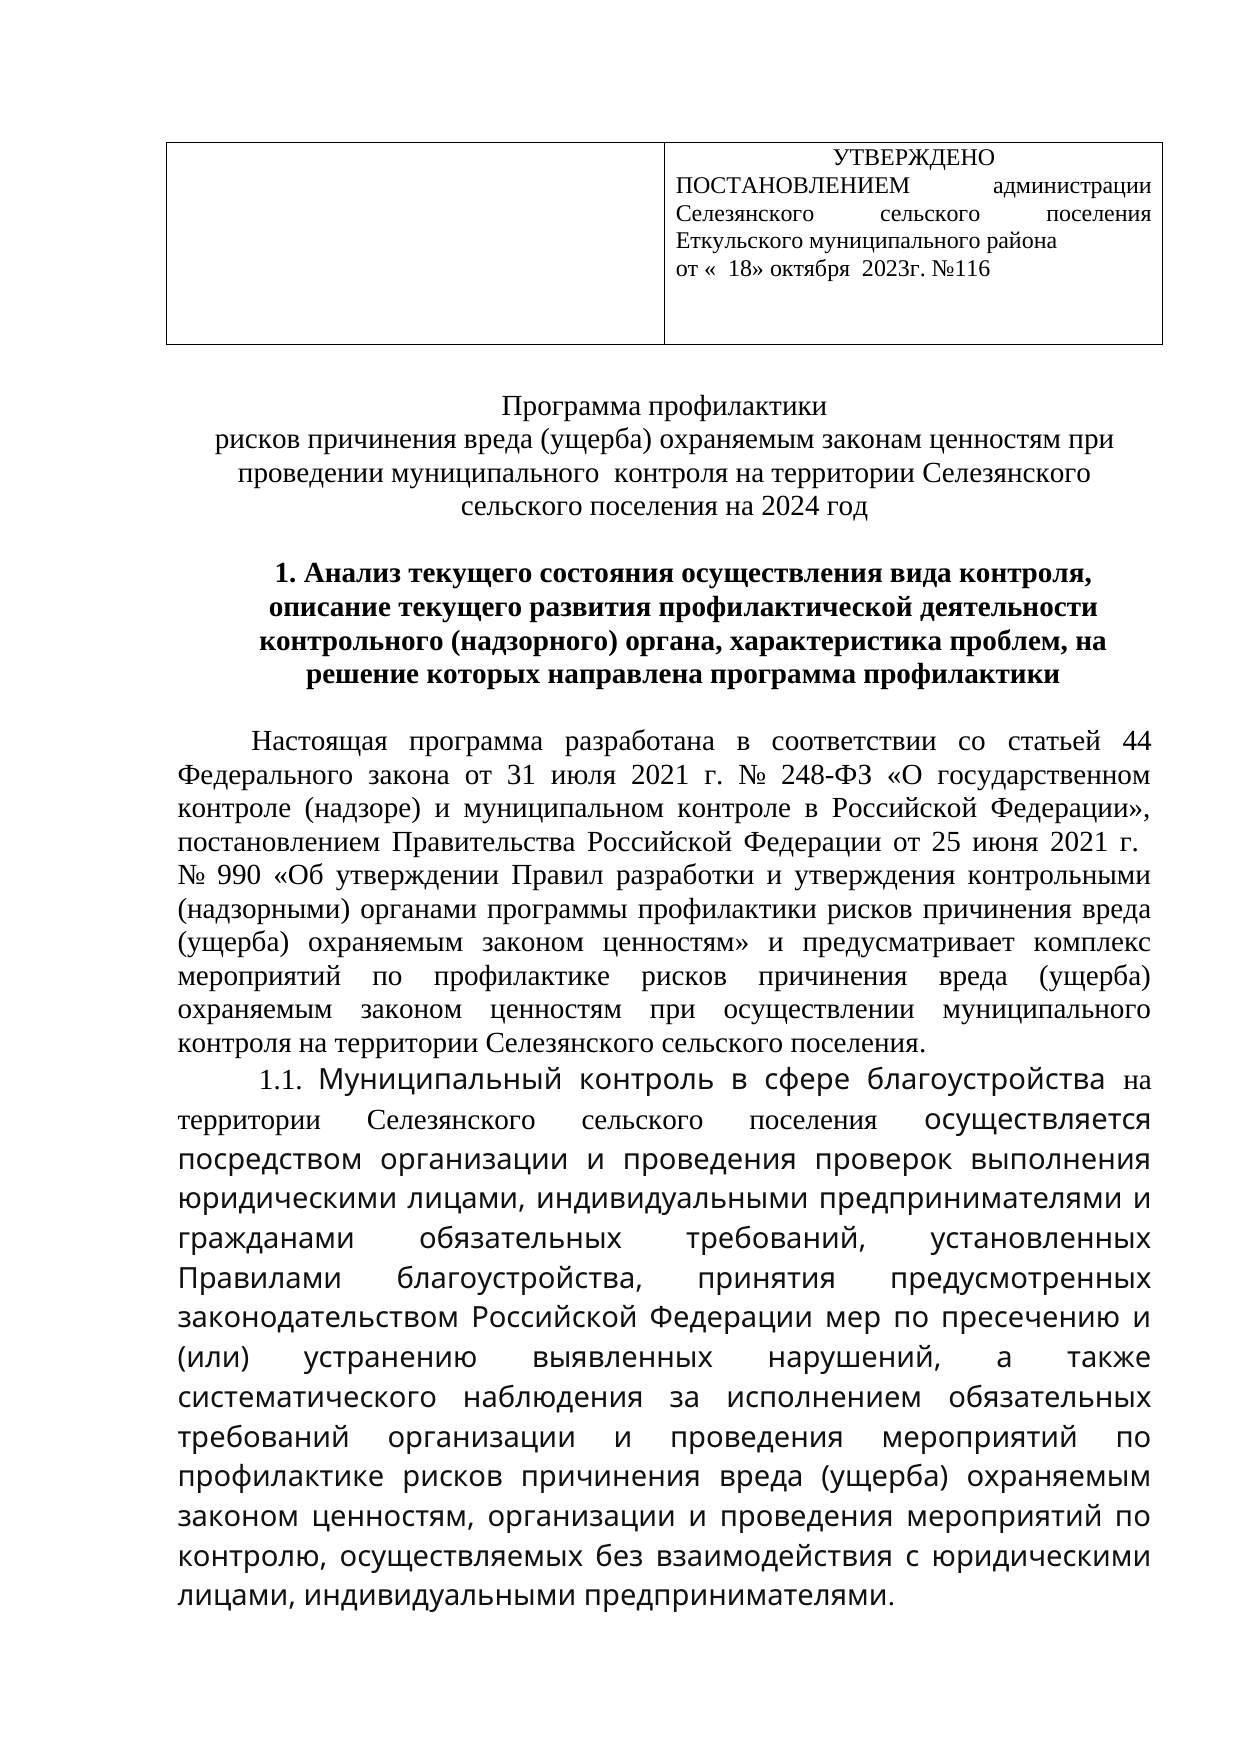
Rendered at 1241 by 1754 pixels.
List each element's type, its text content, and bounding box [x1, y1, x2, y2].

text 1. Анализ текущего состояния осуществления вида контроля, описание текущего развития профилактической деятельности контрольного (надзорного) органа, характеристика проблем, на решение которых направлена программа профилактики [215, 556, 1152, 690]
text 1.1. Муниципальный контроль в сфере благоустройства на территории Селезянского сельского поселения осуществляется посредством организации и проведения проверок выполнения юридическими лицами, индивидуальными предпринимателями и гражданами обязательных требований, установленных Правилами благоустройства, принятия предусмотренных законодательством Российской Федерации мер по пресечению и (или) устранению выявленных нарушений, а также систематического наблюдения за исполнением обязательных требований организации и проведения мероприятий по профилактике рисков причинения вреда (ущерба) охраняемым законом ценностям, организации и проведения мероприятий по контролю, осуществляемых без взаимодействия с юридическими лицами, индивидуальными предпринимателями. [177, 1059, 924, 1138]
text Программа профилактики [177, 388, 1152, 421]
text рисков причинения вреда (ущерба) охраняемым законам ценностям при проведении муниципального контроля на территории Селезянского сельского поселения на 2024 год [177, 421, 1152, 522]
text Настоящая программа разработана в соответствии со статьей 44 Федерального закона от 31 июля 2021 г. № 248-ФЗ «О государственном контроле (надзоре) и муниципальном контроле в Российской Федерации», постановлением Правительства Российской Федерации от 25 июня 2021 г. № 990 «Об утверждении Правил разработки и утверждения контрольными (надзорными) органами программы профилактики рисков причинения вреда (ущерба) охраняемым законом ценностям» и предусматривает комплекс мероприятий по профилактике рисков причинения вреда (ущерба) охраняемым законом ценностям при осуществлении муниципального контроля на территории Селезянского сельского поселения. [177, 723, 1152, 1059]
table_header [167, 143, 664, 344]
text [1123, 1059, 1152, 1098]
table_header УТВЕРЖДЕНО ПОСТАНОВЛЕНИЕМ администрации Селезянского сельского поселения Еткульского муниципального района от « 18» октября 2023г. №116 [665, 143, 1162, 344]
